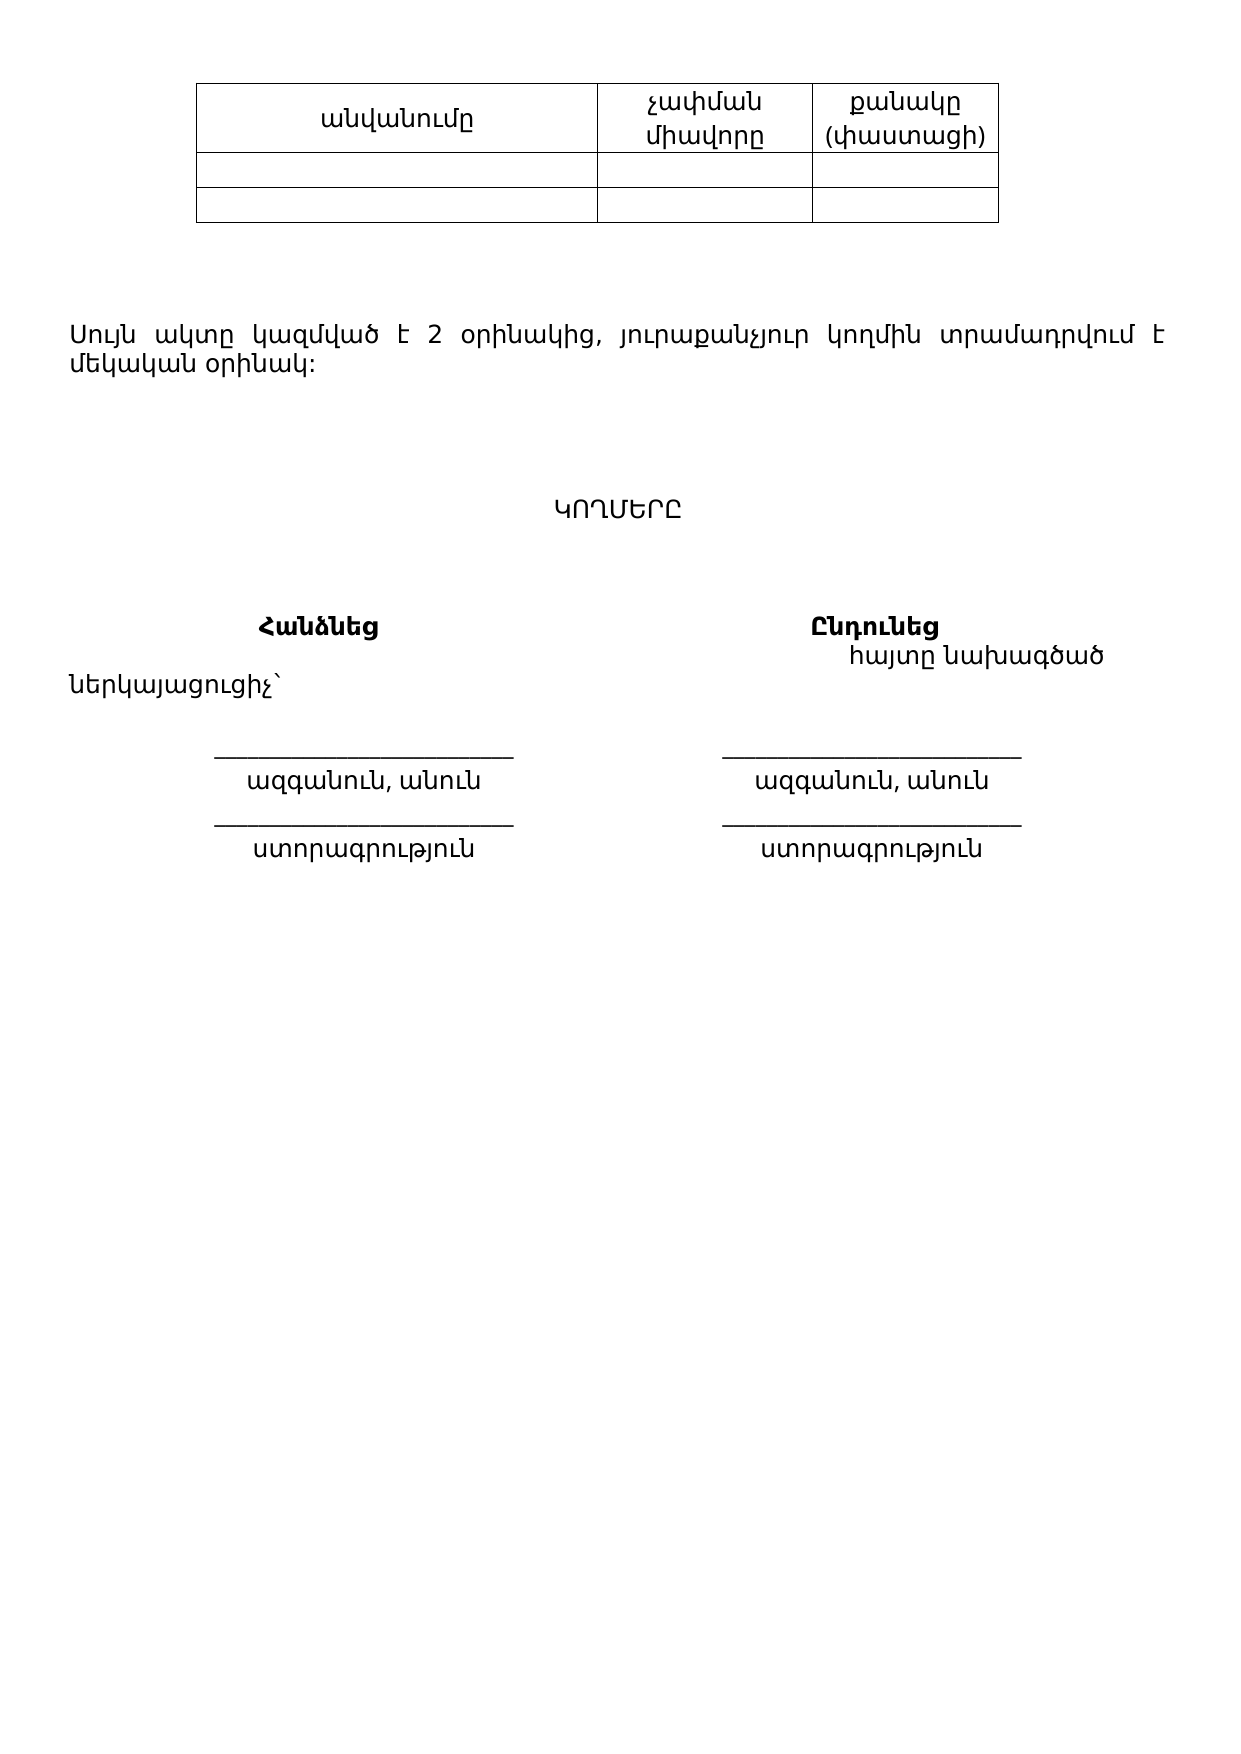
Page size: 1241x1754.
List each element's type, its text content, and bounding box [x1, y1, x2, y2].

table_cell [197, 153, 597, 187]
table_cell քանակը (փաստացի) [813, 84, 998, 152]
text ԿՈՂՄԵՐԸ [69, 495, 1167, 524]
table_cell չափման միավորը [598, 84, 812, 152]
table_header Հանձնեց [69, 612, 567, 641]
table_cell ___________________________ ստորագրություն [618, 797, 1126, 865]
table_cell անվանումը [197, 84, 597, 152]
text Սույն ակտը կազմված է 2 օրինակից, յուրաքանչյուր կողմին տրամադրվում է մեկական օրինակ: [69, 320, 1167, 378]
table_cell ___________________________ ստորագրություն [110, 797, 618, 865]
table_cell [598, 153, 812, 187]
table_cell [813, 153, 998, 187]
table_cell [813, 188, 998, 222]
text հայտը նախագծած ներկայացուցիչ` [69, 641, 1167, 699]
table_header ___________________________ ազգանուն, անուն [110, 729, 618, 797]
table_header ___________________________ ազգանուն, անուն [618, 729, 1126, 797]
table_header Ընդունեց [568, 612, 1112, 641]
table_cell [197, 188, 597, 222]
table_cell [598, 188, 812, 222]
